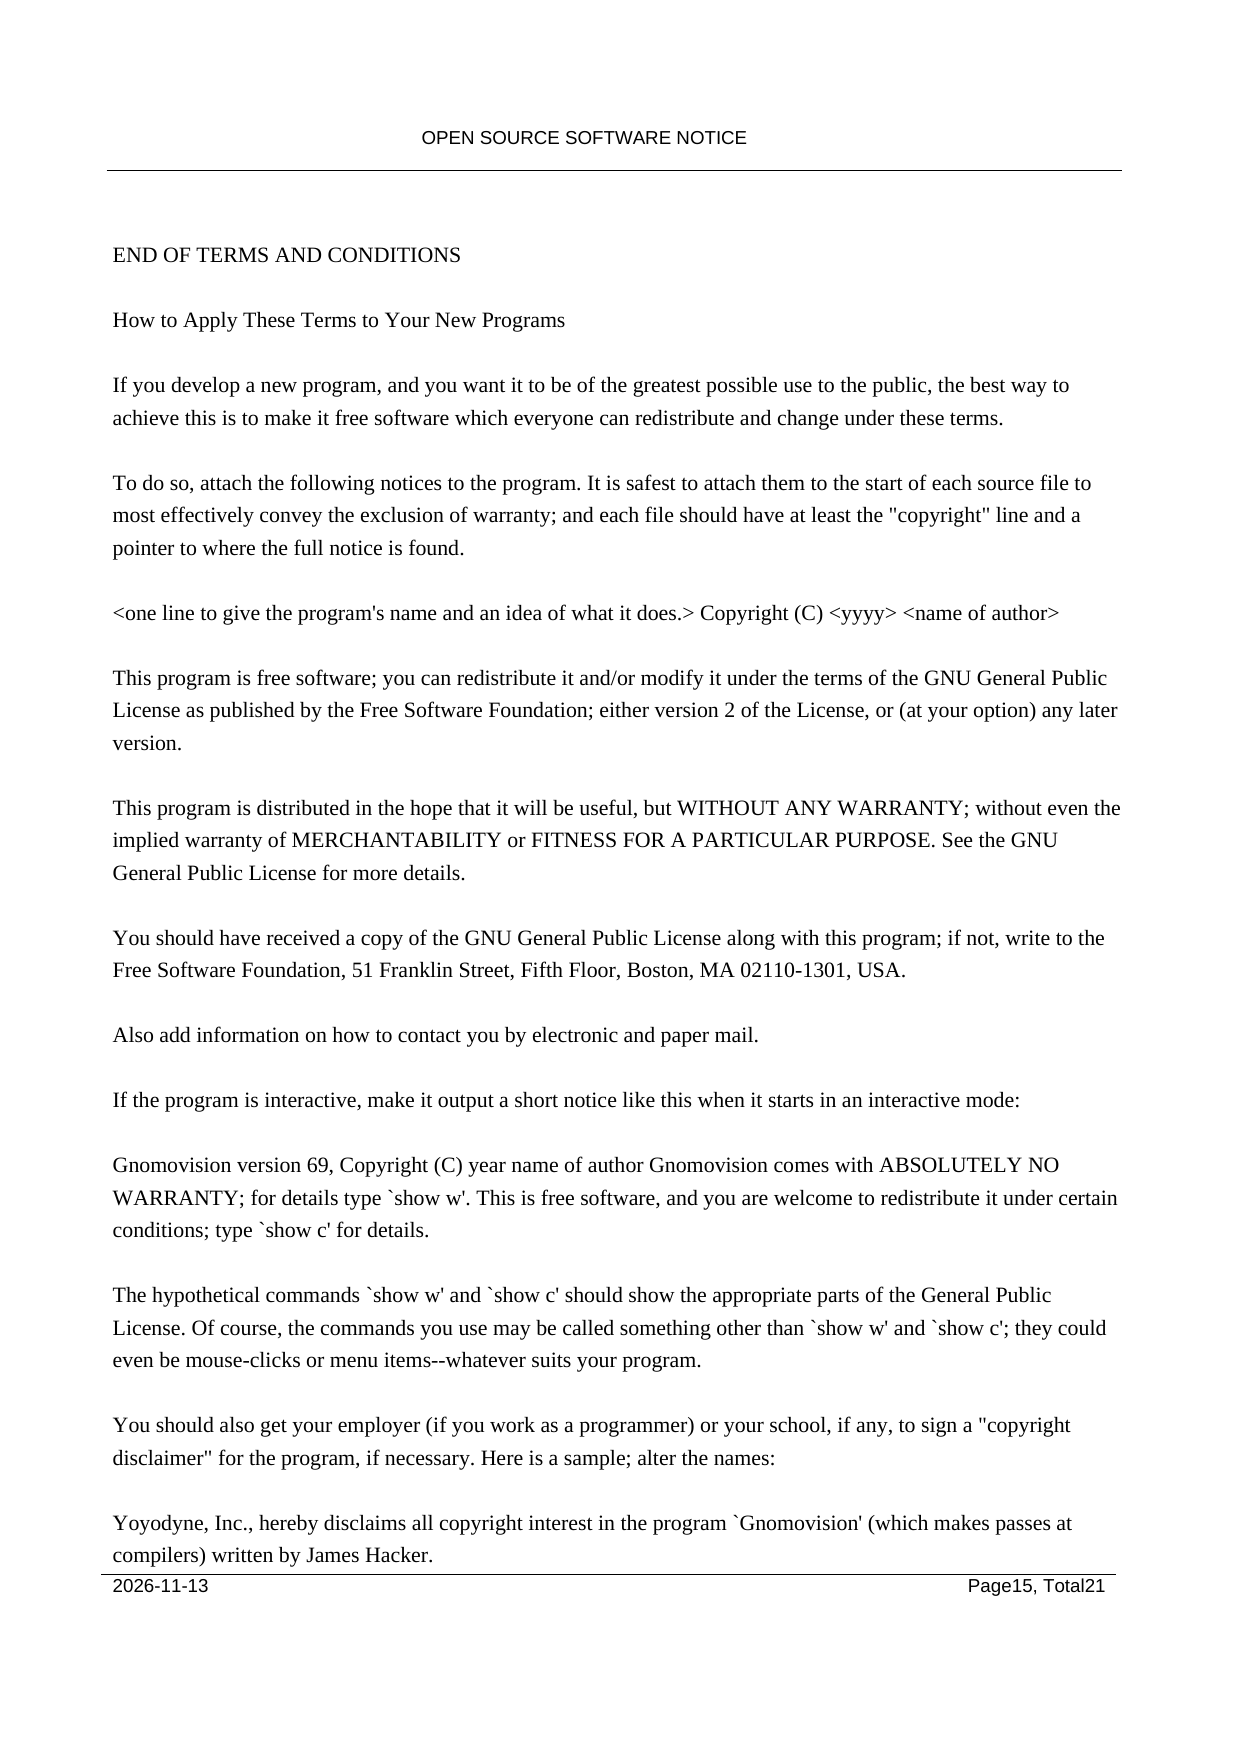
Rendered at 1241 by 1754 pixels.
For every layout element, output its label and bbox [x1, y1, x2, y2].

text [112, 206, 1128, 1571]
